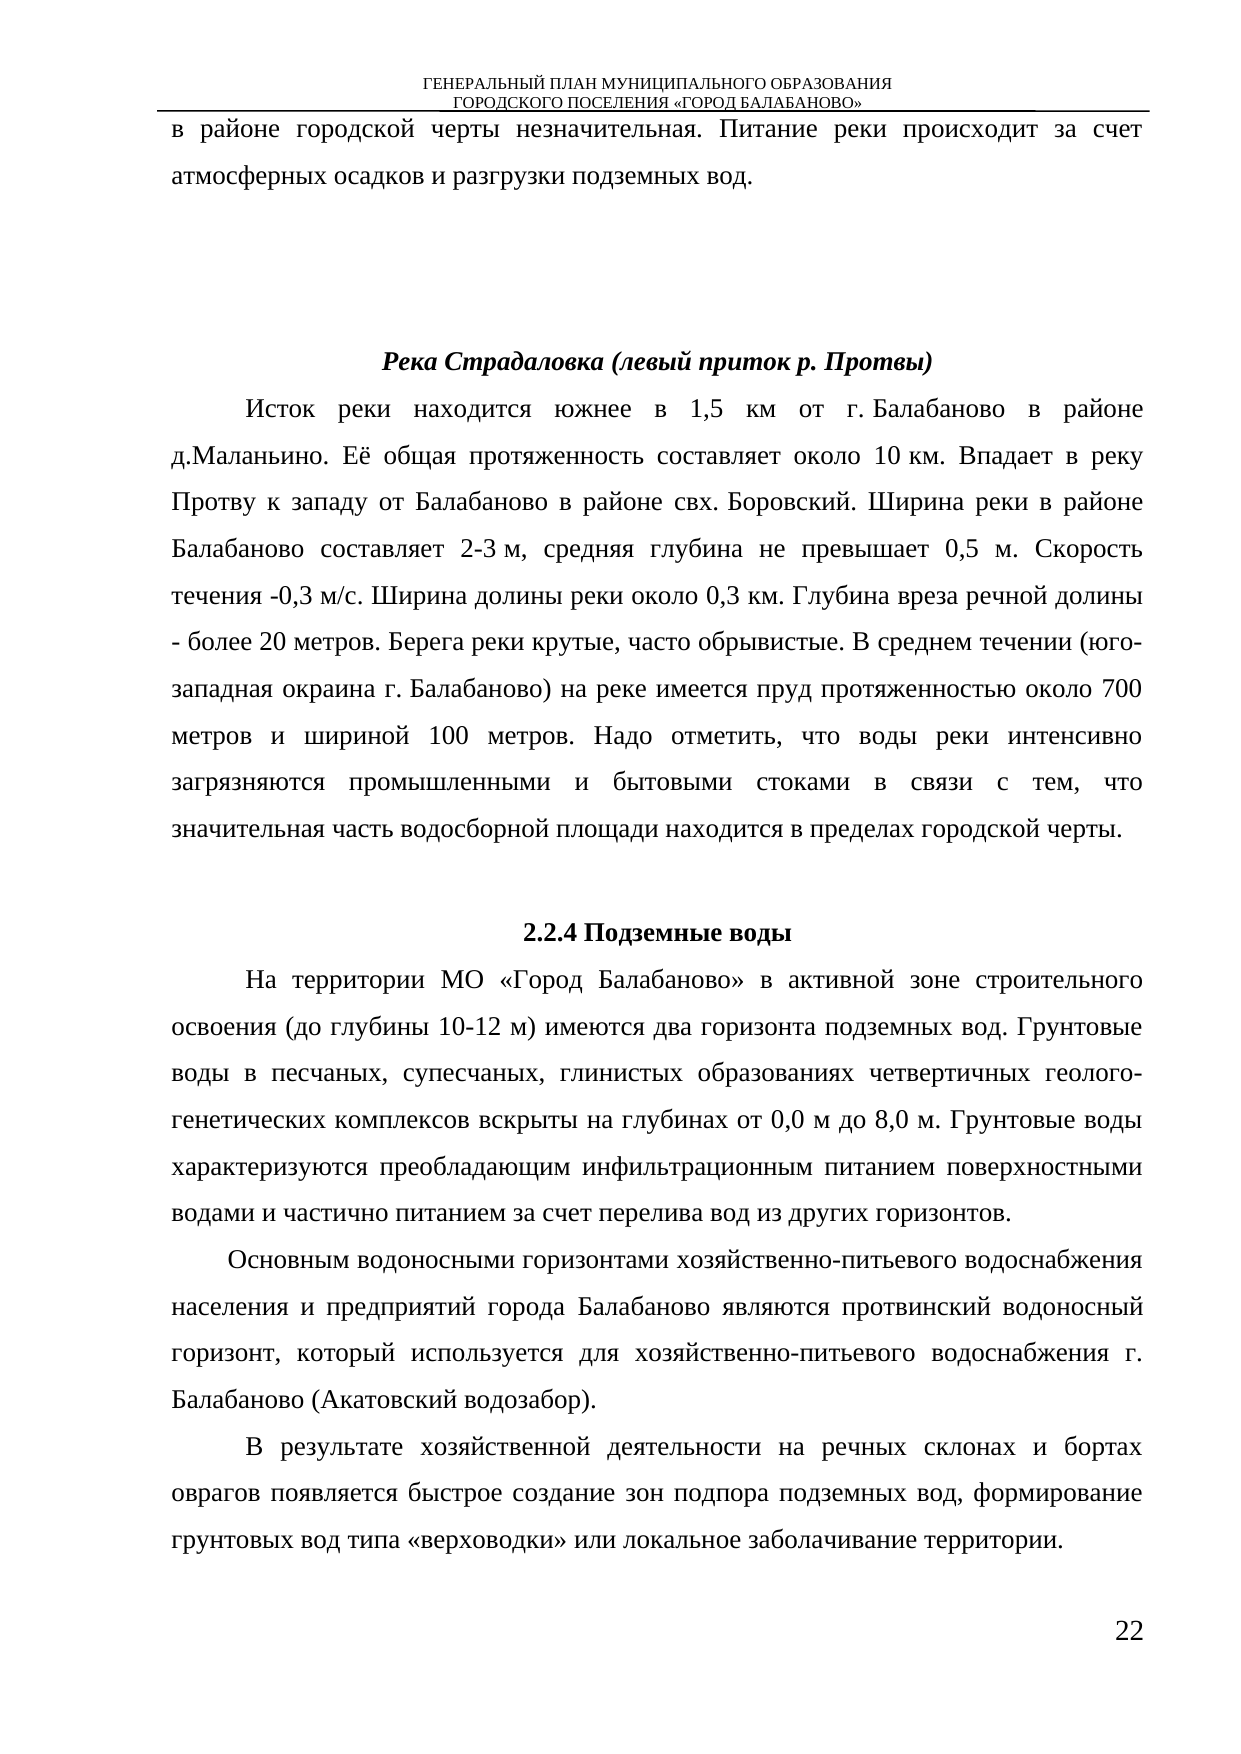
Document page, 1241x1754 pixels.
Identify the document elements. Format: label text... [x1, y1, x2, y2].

text Основным водоносными горизонтами хозяйственно-питьевого водоснабжения населения и предприятий города Балабаново являются протвинский водоносный горизонт, который используется для хозяйственно-питьевого водоснабжения г. Балабаново (Акатовский водозабор). [171, 1243, 1144, 1414]
text На территории МО «Город Балабаново» в активной зоне строительного освоения (до глубины 10-12 м) имеются два горизонта подземных вод. Грунтовые воды в песчаных, супесчаных, глинистых образованиях четвертичных геолого-генетических комплексов вскрыты на глубинах от 0,0 м до 8,0 м. Грунтовые воды характеризуются преобладающим инфильтрационным питанием поверхностными водами и частично питанием за счет перелива вод из других горизонтов. [171, 963, 1144, 1227]
text Река Страдаловка (левый приток р. Протвы) [171, 346, 1144, 377]
subtitle 2.2.4 Подземные воды [171, 916, 1144, 947]
text Исток реки находится южнее в 1,5 км от г. Балабаново в районе д.Маланьино. Её общая протяженность составляет около 10 км. Впадает в реку Протву к западу от Балабаново в районе свх. Боровский. Ширина реки в районе Балабаново составляет 2-3 м, средняя глубина не превышает 0,5 м. Скорость течения -0,3 м/с. Ширина долины реки около 0,3 км. Глубина вреза речной долины - более 20 метров. Берега реки крутые, часто обрывистые. В среднем течении (юго-западная окраина г. Балабаново) на реке имеется пруд протяженностью около 700 метров и шириной 100 метров. Надо отметить, что воды реки интенсивно загрязняются промышленными и бытовыми стоками в связи с тем, что значительная часть водосборной площади находится в пределах городской черты. [171, 392, 1144, 843]
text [171, 112, 1144, 190]
text В результате хозяйственной деятельности на речных склонах и бортах оврагов появляется быстрое создание зон подпора подземных вод, формирование грунтовых вод типа «верховодки» или локальное заболачивание территории. [171, 1430, 1144, 1554]
